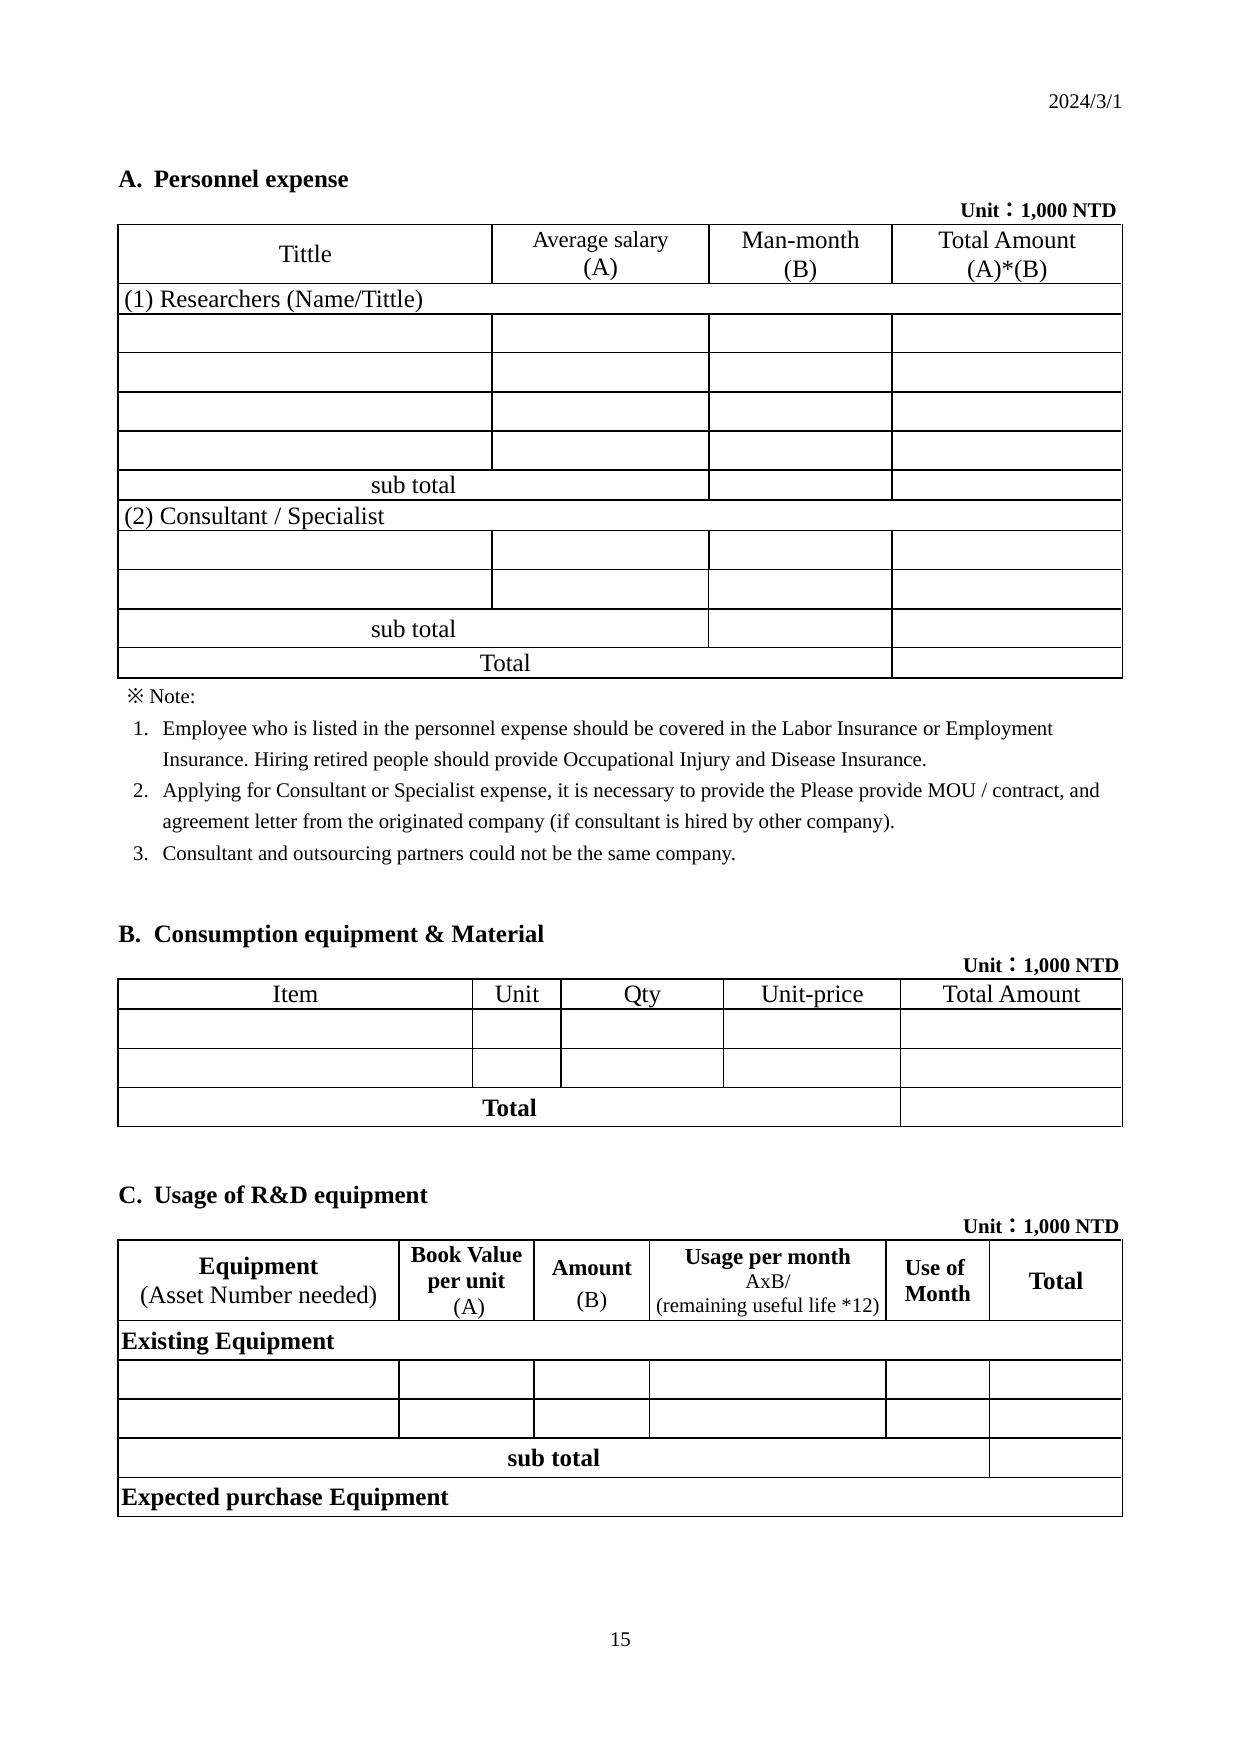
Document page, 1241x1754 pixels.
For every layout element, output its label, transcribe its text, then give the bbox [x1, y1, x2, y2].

table_cell [990, 1359, 1122, 1398]
table_cell Man-month (B) [710, 225, 891, 282]
table_cell [990, 1398, 1122, 1437]
table_cell Average salary (A) [493, 225, 708, 282]
table_cell [119, 570, 491, 608]
table_cell [535, 1400, 649, 1437]
table_cell [493, 353, 708, 391]
table_cell [400, 1400, 533, 1437]
table_cell [119, 1049, 472, 1087]
table_cell Item [119, 980, 472, 1008]
table_cell [650, 1361, 885, 1398]
table_cell [724, 1010, 900, 1047]
table_cell [710, 393, 891, 430]
table_cell [493, 315, 708, 352]
table_cell [119, 1400, 398, 1437]
table_cell [562, 1049, 723, 1087]
table_cell Use of Month [887, 1241, 989, 1320]
table_cell [119, 432, 491, 469]
table_cell Existing Equipment [119, 1320, 1122, 1359]
table_cell [990, 1437, 1122, 1476]
table_cell Unit [473, 980, 560, 1008]
table_cell [710, 432, 891, 469]
table_cell Total Amount [901, 978, 1122, 1008]
table_cell [493, 393, 708, 430]
table_cell (1) Researchers (Name/Tittle) [119, 283, 1122, 313]
list Consultant and outsourcing partners could not be the same company. [133, 835, 1122, 866]
table_cell Unit-price [724, 980, 900, 1008]
table_cell [535, 1361, 649, 1398]
table_cell [119, 1361, 398, 1398]
list Employee who is listed in the personnel expense should be covered in the Labor Insurance or Employment Insurance. Hiring retired people should provide Occupational Injury and Disease Insurance. [133, 710, 1122, 772]
table_cell [893, 608, 1122, 647]
table_cell [118, 1126, 1122, 1151]
table_cell [710, 471, 891, 499]
table_cell [893, 469, 1122, 499]
table_cell [119, 315, 491, 352]
table_cell Equipment (Asset Number needed) [119, 1241, 398, 1320]
table_cell Total [990, 1239, 1122, 1320]
table_cell [710, 353, 891, 391]
table_cell [119, 1010, 472, 1047]
table_cell [493, 432, 708, 469]
text ※ Note: [127, 679, 1122, 710]
table_cell [119, 531, 491, 569]
table_cell [887, 1361, 989, 1398]
table_cell [893, 352, 1122, 391]
list Usage of R&D equipment [118, 1180, 1122, 1209]
table_header Unit：1,000 NTD [118, 1209, 1122, 1239]
table_cell [400, 1361, 533, 1398]
table_cell [493, 570, 708, 608]
table_cell [887, 1400, 989, 1437]
table_cell [901, 1008, 1122, 1047]
table_cell Qty [562, 980, 723, 1008]
table_header Unit：1,000 NTD [118, 948, 1122, 978]
table_cell [709, 570, 891, 608]
table_cell [893, 647, 1122, 677]
list Applying for Consultant or Specialist expense, it is necessary to provide the Please provide MOU / contract, and agreement letter from the originated company (if consultant is hired by other company). [133, 772, 1122, 835]
table_cell [893, 569, 1122, 608]
table_cell [901, 1087, 1122, 1126]
table_cell Total [119, 1088, 900, 1126]
table_cell [893, 313, 1122, 352]
table_cell [119, 393, 491, 430]
table_cell Amount (B) [535, 1241, 649, 1320]
table_cell sub total [119, 1439, 989, 1476]
table_cell sub total [119, 610, 708, 647]
table_cell [473, 1049, 560, 1087]
table_cell Tittle [119, 225, 491, 282]
table_cell [893, 391, 1122, 430]
table_cell Book Value per unit (A) [400, 1241, 533, 1320]
table_cell [893, 530, 1122, 569]
table_cell [493, 531, 708, 569]
table_cell [724, 1049, 900, 1087]
table_cell (2) Consultant / Specialist [119, 499, 1122, 530]
table_cell [710, 315, 891, 352]
table_cell Expected purchase Equipment [119, 1476, 1122, 1516]
table_cell [710, 531, 891, 569]
table_cell [650, 1400, 885, 1437]
list Personnel expense [118, 164, 1122, 193]
list Consumption equipment & Material [118, 919, 1122, 948]
table_cell [901, 1048, 1122, 1087]
table_cell Total [119, 648, 891, 677]
table_cell Usage per month AxB/ (remaining useful life *12) [650, 1241, 885, 1320]
table_cell [473, 1010, 560, 1047]
table_cell Total Amount (A)*(B) [893, 224, 1122, 282]
table_cell [562, 1010, 723, 1047]
table_cell [709, 610, 891, 647]
table_header Unit：1,000 NTD [118, 193, 1122, 223]
table_cell [893, 430, 1122, 469]
table_cell [119, 353, 491, 391]
table_cell sub total [119, 471, 708, 499]
